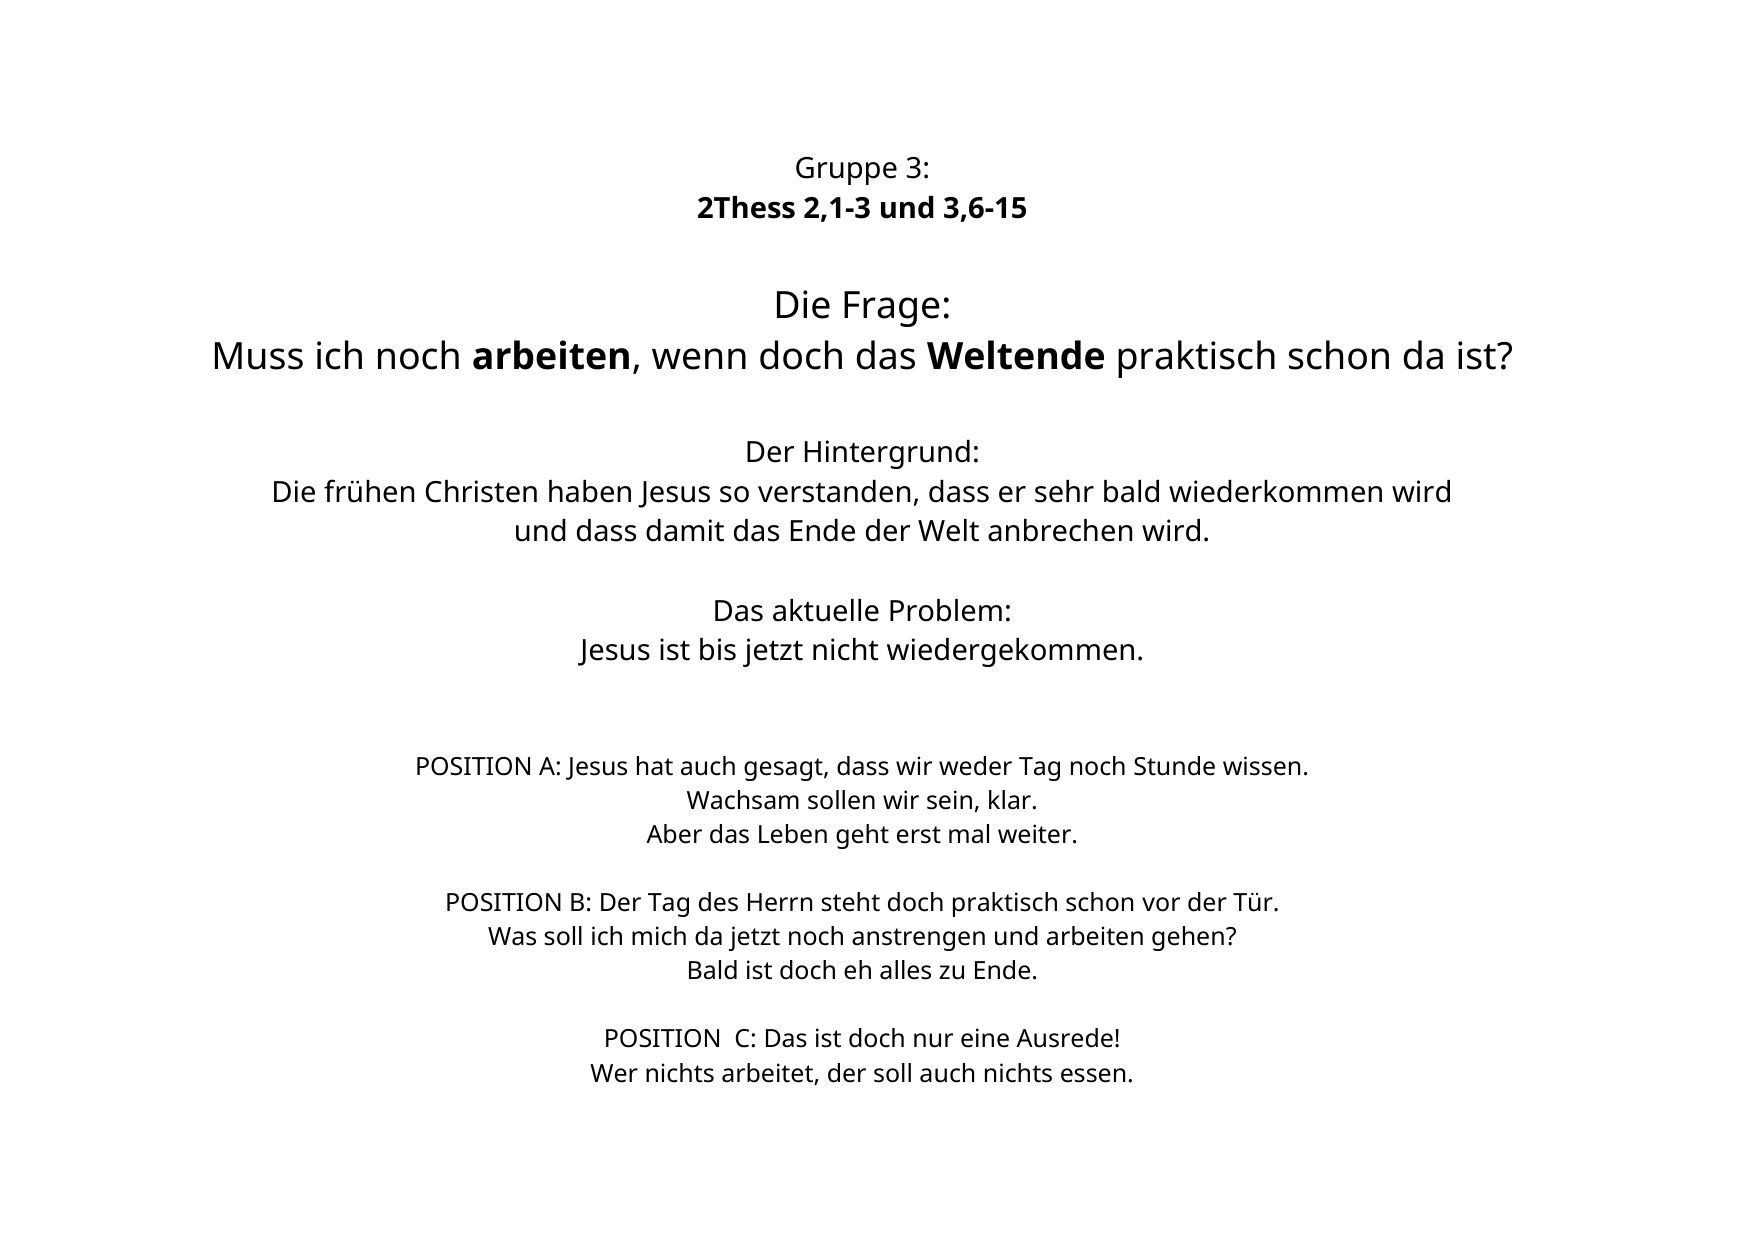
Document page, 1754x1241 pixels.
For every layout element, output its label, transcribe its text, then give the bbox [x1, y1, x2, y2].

text Gruppe 3: [118, 148, 1606, 187]
text Wachsam sollen wir sein, klar. [118, 783, 1606, 817]
text Jesus ist bis jetzt nicht wiedergekommen. [118, 629, 1606, 669]
text Bald ist doch eh alles zu Ende. [118, 953, 1606, 987]
text Aber das Leben geht erst mal weiter. [118, 817, 1606, 851]
text Was soll ich mich da jetzt noch anstrengen und arbeiten gehen? [118, 919, 1606, 953]
text Der Hintergrund: [118, 431, 1606, 471]
text POSITION B: Der Tag des Herrn steht doch praktisch schon vor der Tür. [118, 885, 1606, 919]
text POSITION A: Jesus hat auch gesagt, dass wir weder Tag noch Stunde wissen. [118, 749, 1606, 783]
text 2Thess 2,1-3 und 3,6-15 [118, 187, 1606, 227]
text Die Frage: [118, 278, 1606, 329]
text und dass damit das Ende der Welt anbrechen wird. [118, 511, 1606, 550]
text Die frühen Christen haben Jesus so verstanden, dass er sehr bald wiederkommen wird [118, 471, 1606, 511]
text POSITION C: Das ist doch nur eine Ausrede! [118, 1021, 1606, 1055]
text Das aktuelle Problem: [118, 590, 1606, 629]
text Muss ich noch arbeiten, wenn doch das Weltende praktisch schon da ist? [118, 329, 1606, 380]
text Wer nichts arbeitet, der soll auch nichts essen. [118, 1055, 1606, 1089]
